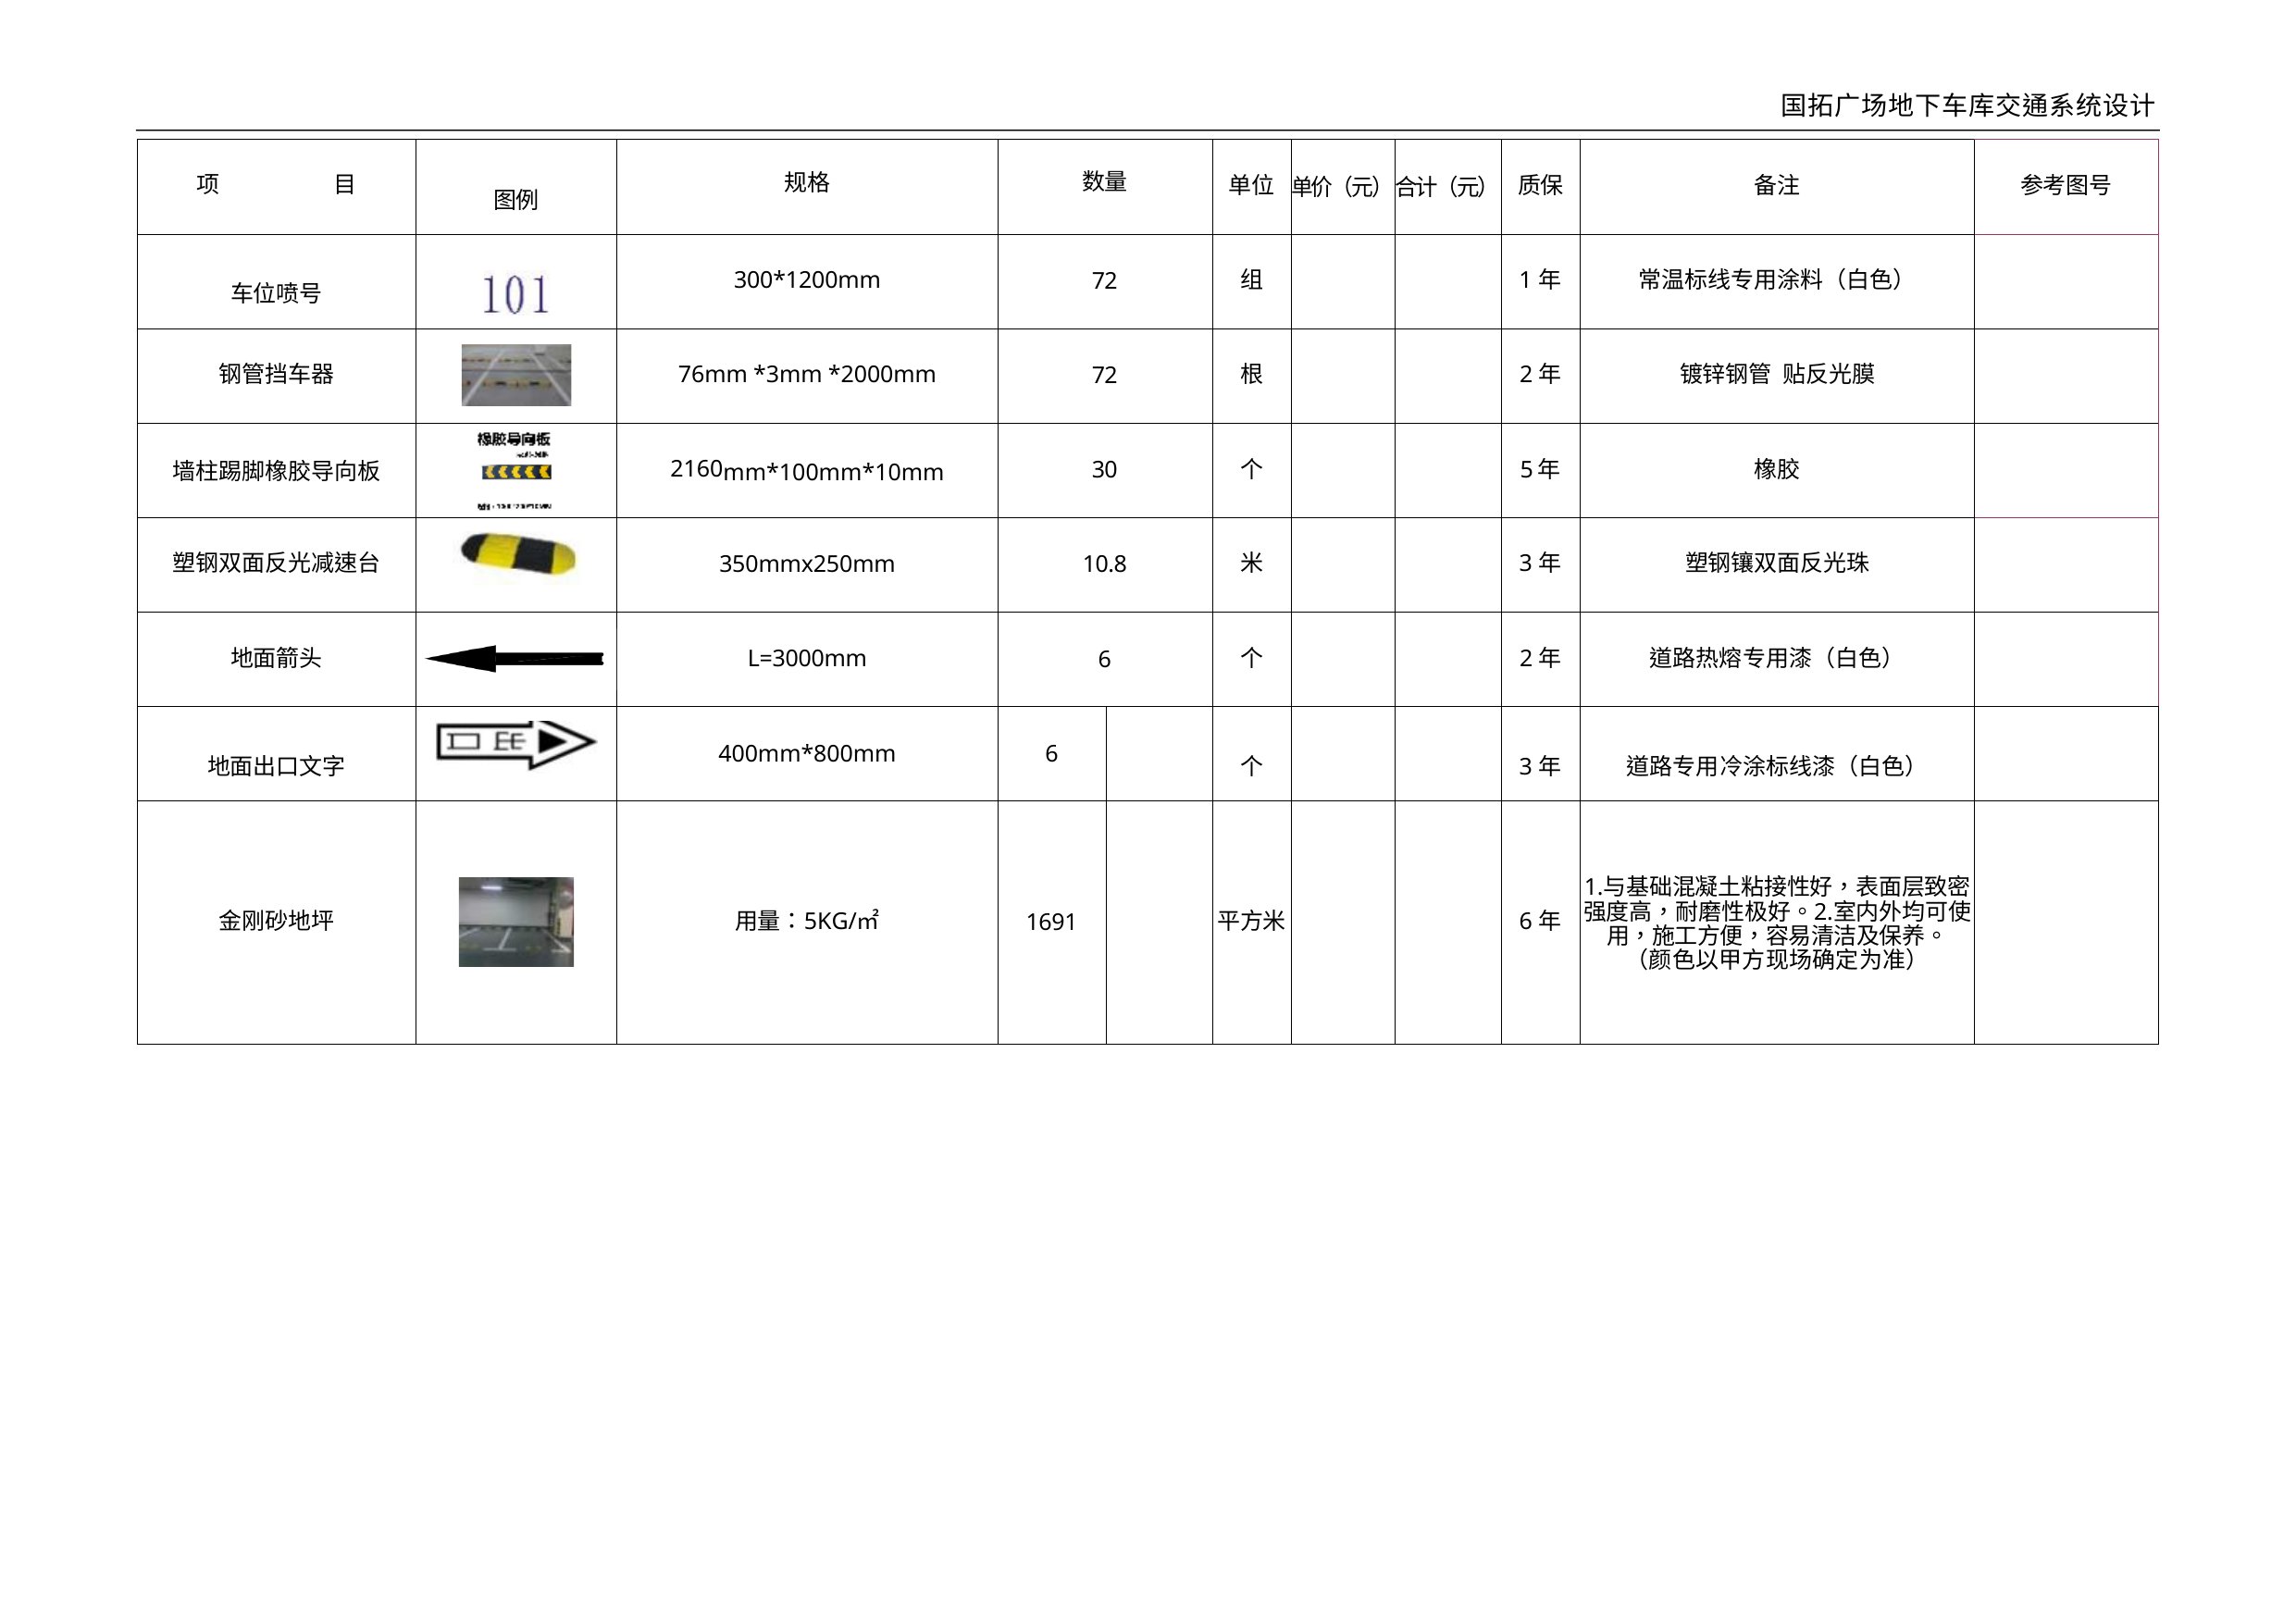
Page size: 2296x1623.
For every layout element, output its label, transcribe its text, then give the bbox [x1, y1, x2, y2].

table_cell 镀锌钢管 贴反光膜 [1581, 329, 1974, 423]
table_cell [1396, 613, 1501, 706]
table_cell 参考图号 [1975, 140, 2158, 233]
table_cell [416, 518, 616, 612]
table_cell 橡胶 [1581, 424, 1974, 517]
table_cell [1292, 424, 1395, 517]
table_cell 72 [999, 329, 1212, 423]
table_cell [416, 424, 616, 517]
table_cell 单位 [1213, 140, 1291, 233]
table_cell [416, 707, 616, 800]
table_cell 根 [1213, 329, 1291, 423]
picture [474, 428, 559, 512]
table_cell [1107, 801, 1212, 1044]
table_cell [1396, 518, 1501, 612]
table_cell 10.8 [999, 518, 1212, 612]
table_cell [416, 801, 616, 1044]
table_cell 1 年 [1502, 235, 1580, 328]
table_cell 300*1200mm [617, 235, 998, 328]
table_cell 道路热熔专用漆（白色） [1581, 613, 1974, 706]
table_cell [1292, 235, 1395, 328]
table_cell [1975, 613, 2158, 706]
table_cell [416, 613, 616, 628]
table_cell 组 [1213, 235, 1291, 328]
table_cell 350mmx250mm [617, 518, 998, 612]
table_cell 质保 [1502, 140, 1580, 233]
table_cell 地面出口文字 [138, 707, 416, 800]
table_cell 塑钢镶双面反光珠 [1581, 518, 1974, 612]
table_cell [1396, 801, 1501, 1044]
table_cell 2160mm*100mm*10mm [617, 424, 998, 517]
table_cell 项 目 [138, 140, 416, 233]
table_cell 个 [1213, 424, 1291, 517]
table_cell 1691 [999, 801, 1106, 1044]
table_cell 6 年 [1502, 801, 1580, 1044]
table_cell 车位喷号 [138, 235, 416, 328]
table_cell 钢管挡车器 [138, 329, 416, 423]
table_cell [1292, 329, 1395, 423]
picture [135, 130, 2160, 133]
table_cell 30 [999, 424, 1212, 517]
table_cell [1396, 235, 1501, 328]
table_cell 金刚砂地坪 [138, 801, 416, 1044]
table_cell 数量 [999, 140, 1212, 233]
table_cell 6 [999, 613, 1212, 706]
table_cell [1975, 235, 2158, 328]
table_cell 合计（元） [1396, 140, 1501, 233]
table_cell [1396, 329, 1501, 423]
table_cell 墙柱踢脚橡胶导向板 [138, 424, 416, 517]
table_cell [416, 329, 616, 423]
table_cell 规格 [617, 140, 998, 233]
table_cell L=3000mm [617, 613, 998, 706]
picture [483, 270, 550, 316]
table_cell [1292, 518, 1395, 612]
table_cell [1975, 329, 2158, 423]
table_cell 个 [1213, 613, 1291, 706]
table_cell [1396, 424, 1501, 517]
table_cell [1396, 707, 1501, 800]
table_cell 400mm*800mm [617, 707, 998, 800]
table_cell 72 [999, 235, 1212, 328]
table_cell [1975, 707, 2158, 800]
table_cell 76mm *3mm *2000mm [617, 329, 998, 423]
table_cell 用量：5KG/㎡ [617, 801, 998, 1044]
table_cell [1292, 707, 1395, 800]
table_cell 备注 [1581, 140, 1974, 233]
table_cell 3 年 [1502, 707, 1580, 800]
picture [435, 721, 599, 774]
table_cell 地面箭头 [138, 613, 416, 706]
table_cell 6 [999, 707, 1106, 800]
table_cell 平方米 [1213, 801, 1291, 1044]
table_cell 个 [1213, 707, 1291, 800]
table_cell 3 年 [1502, 518, 1580, 612]
table_cell 常温标线专用涂料（白色） [1581, 235, 1974, 328]
table_cell [1107, 707, 1212, 800]
table_cell [416, 690, 616, 706]
table_cell [1975, 424, 2158, 517]
table_cell 2 年 [1502, 329, 1580, 423]
table_cell 单价（元） [1292, 140, 1395, 233]
picture [458, 877, 575, 967]
table_cell 5年 [1502, 424, 1580, 517]
picture [416, 628, 617, 690]
table_cell [1975, 801, 2158, 1044]
picture [461, 344, 572, 406]
table_cell [1292, 613, 1395, 706]
table_cell [416, 235, 616, 328]
table_cell 米 [1213, 518, 1291, 612]
table_cell 图例 [416, 140, 616, 233]
table_cell 道路专用冷涂标线漆（白色） [1581, 707, 1974, 800]
table_cell 2 年 [1502, 613, 1580, 706]
table_cell [1975, 518, 2158, 612]
picture [452, 531, 581, 585]
table_cell 塑钢双面反光减速台 [138, 518, 416, 612]
table_cell 1.与基础混凝土粘接性好，表面层致密 强度高，耐磨性极好。2.室内外均可使 用，施工方便，容易清洁及保养。 （颜色以甲方现场确定为准） [1581, 801, 1974, 1044]
table_cell [1292, 801, 1395, 1044]
